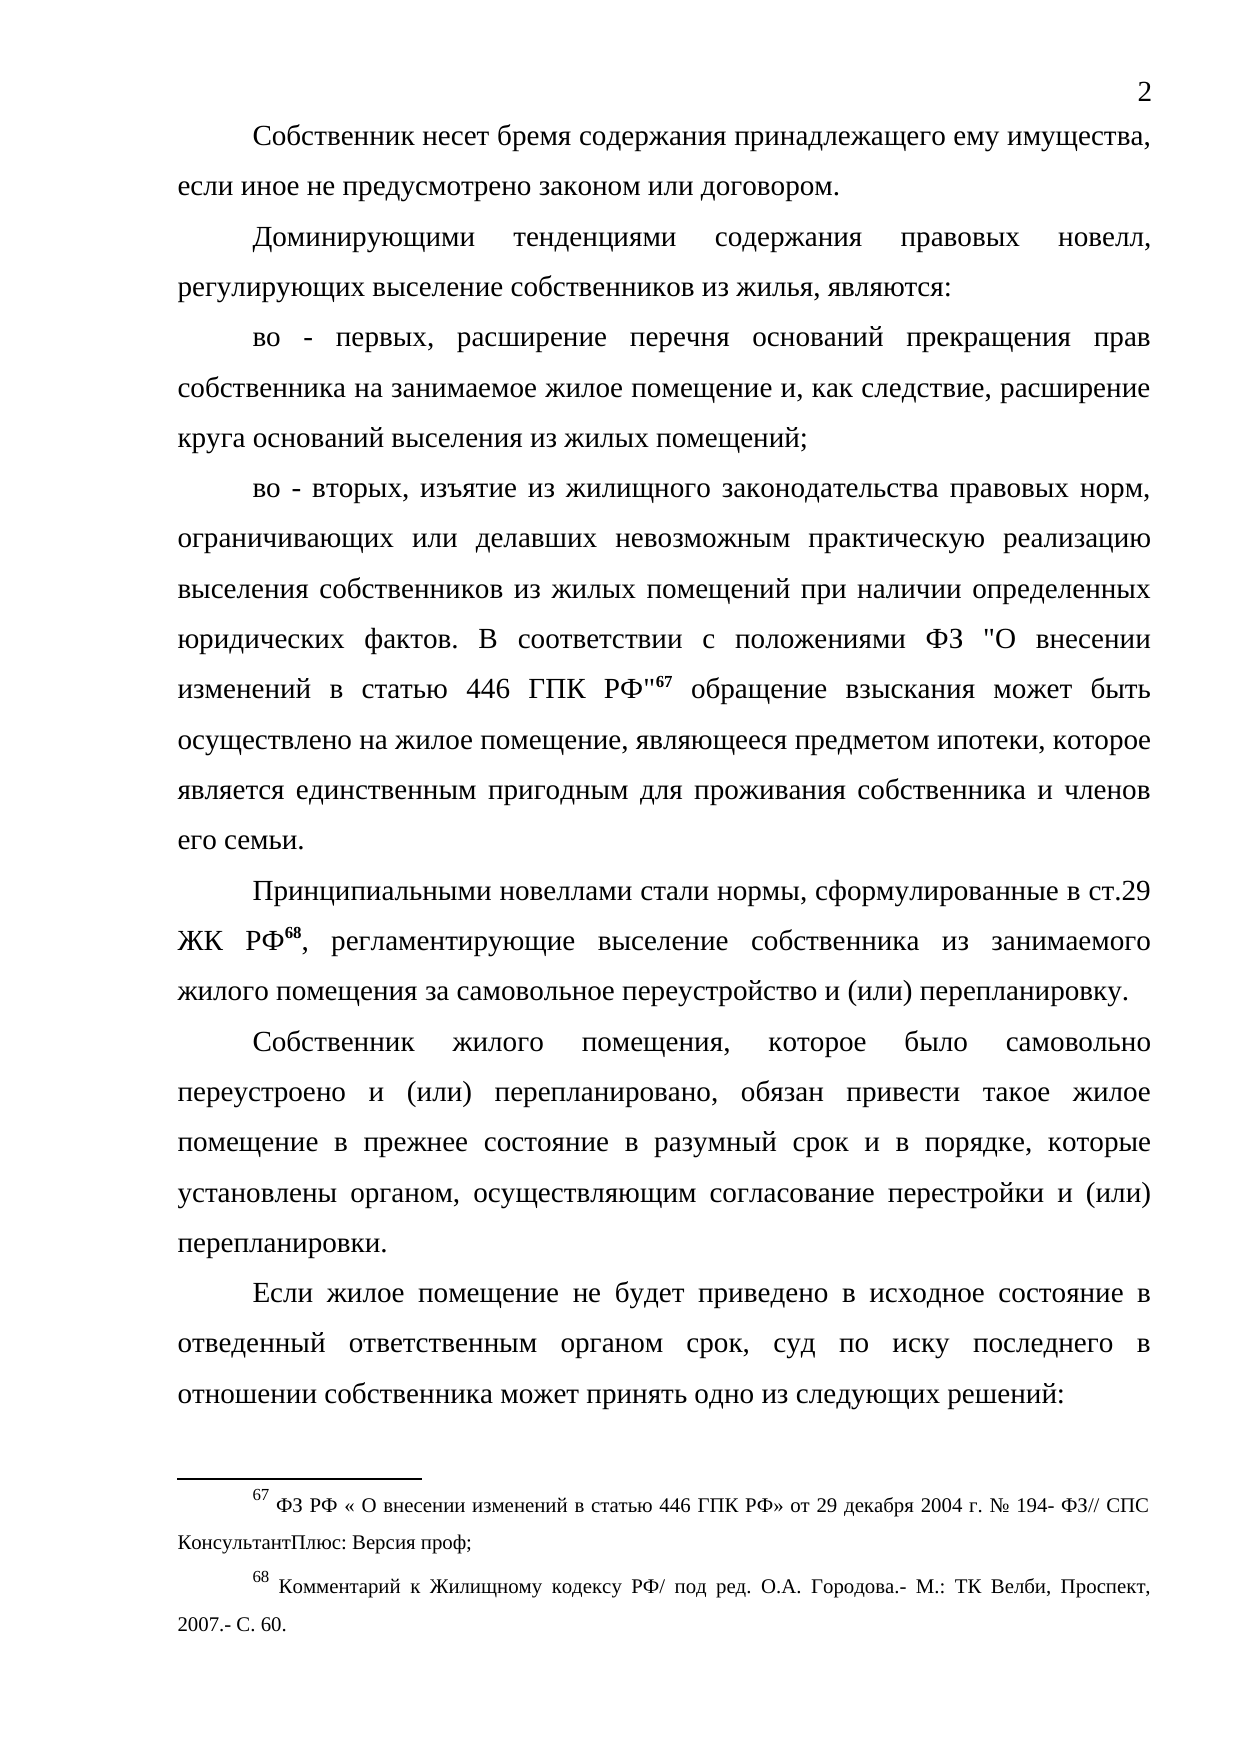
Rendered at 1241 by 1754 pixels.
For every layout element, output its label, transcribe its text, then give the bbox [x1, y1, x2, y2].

text Если жилое помещение не будет приведено в исходное состояние в отведенный ответственным органом срок, суд по иску последнего в отношении собственника может принять одно из следующих решений: [177, 1275, 1152, 1409]
text во - вторых, изъятие из жилищного законодательства правовых норм, ограничивающих или делавших невозможным практическую реализацию выселения собственников из жилых помещений при наличии определенных юридических фактов. В соответствии с положениями ФЗ "О внесении изменений в статью 446 ГПК РФ" обращение взыскания может быть осуществлено на жилое помещение, являющееся предметом ипотеки, которое является единственным пригодным для проживания собственника и членов его семьи. [177, 470, 1152, 856]
text Принципиальными новеллами стали нормы, сформулированные в ст.29 ЖК РФ, регламентирующие выселение собственника из занимаемого жилого помещения за самовольное переустройство и (или) перепланировку. [177, 873, 1152, 1007]
text Доминирующими тенденциями содержания правовых новелл, регулирующих выселение собственников из жилья, являются: [177, 219, 1152, 303]
text Собственник несет бремя содержания принадлежащего ему имущества, если иное не предусмотрено законом или договором. [177, 118, 1152, 202]
text во - первых, расширение перечня оснований прекращения прав собственника на занимаемое жилое помещение и, как следствие, расширение круга оснований выселения из жилых помещений; [177, 319, 1152, 453]
text Собственник жилого помещения, которое было самовольно переустроено и (или) перепланировано, обязан привести такое жилое помещение в прежнее состояние в разумный срок и в порядке, которые установлены органом, осуществляющим согласование перестройки и (или) перепланировки. [177, 1024, 1152, 1258]
